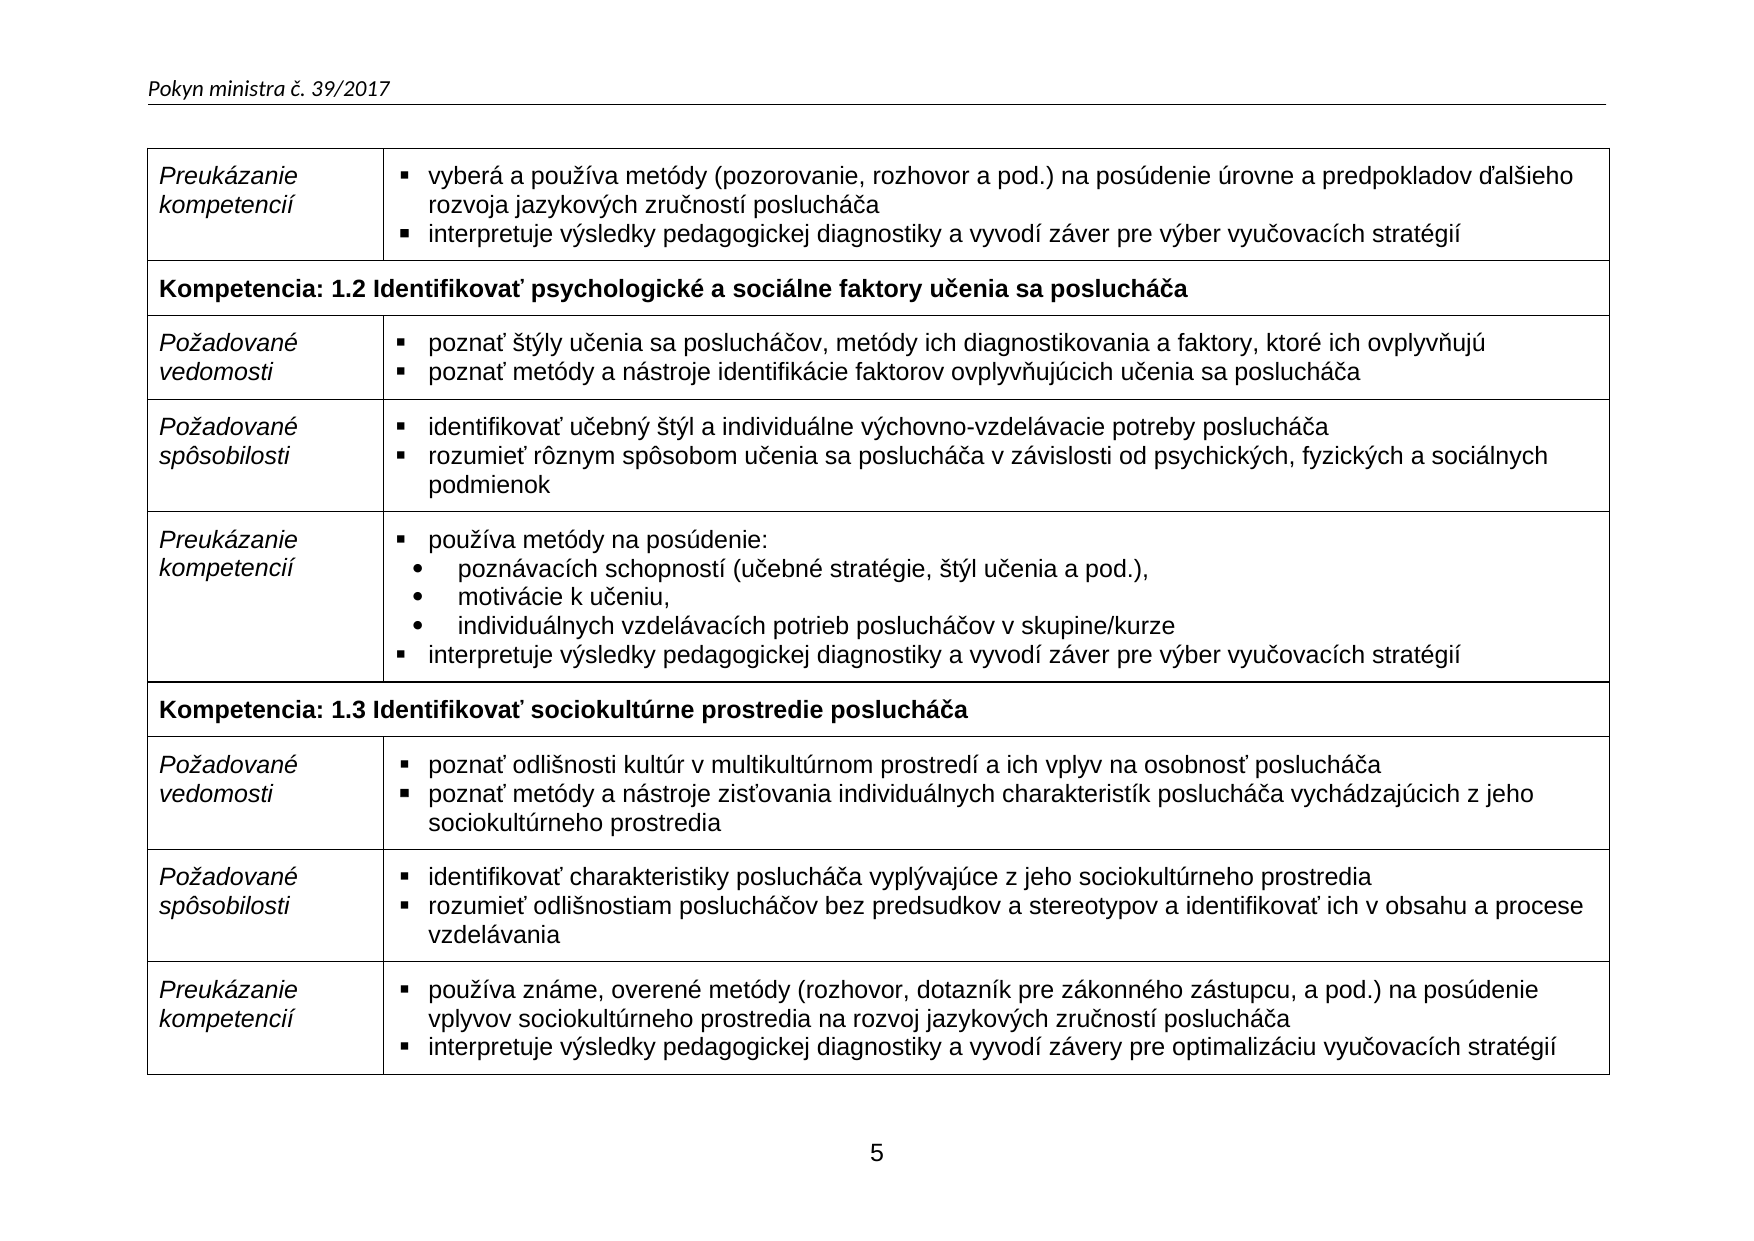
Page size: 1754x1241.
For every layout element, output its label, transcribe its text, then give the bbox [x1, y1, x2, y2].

table_cell Požadované spôsobilosti [148, 850, 383, 961]
table_cell používa metódy na posúdenie: poznávacích schopností (učebné stratégie, štýl učenia a pod.), motivácie k učeniu, individuálnych vzdelávacích potrieb poslucháčov v skupine/kurze interpretuje výsledky pedagogickej diagnostiky a vyvodí záver pre výber vyučovacích stratégií [384, 512, 1609, 681]
table_cell Kompetencia: 1.3 Identifikovať sociokultúrne prostredie poslucháča [148, 683, 1609, 736]
table_cell identifikovať charakteristiky poslucháča vyplývajúce z jeho sociokultúrneho prostredia rozumieť odlišnostiam poslucháčov bez predsudkov a stereotypov a identifikovať ich v obsahu a procese vzdelávania [384, 850, 1609, 961]
table_cell poznať štýly učenia sa poslucháčov, metódy ich diagnostikovania a faktory, ktoré ich ovplyvňujú poznať metódy a nástroje identifikácie faktorov ovplyvňujúcich učenia sa poslucháča [384, 316, 1609, 399]
table_cell identifikovať učebný štýl a individuálne výchovno-vzdelávacie potreby poslucháča rozumieť rôznym spôsobom učenia sa poslucháča v závislosti od psychických, fyzických a sociálnych podmienok [384, 400, 1609, 511]
table_cell používa známe, overené metódy (rozhovor, dotazník pre zákonného zástupcu, a pod.) na posúdenie vplyvov sociokultúrneho prostredia na rozvoj jazykových zručností poslucháča interpretuje výsledky pedagogickej diagnostiky a vyvodí závery pre optimalizáciu vyučovacích stratégií [384, 962, 1609, 1074]
table_cell Kompetencia: 1.2 Identifikovať psychologické a sociálne faktory učenia sa poslucháča [148, 261, 1609, 315]
table_cell Preukázanie kompetencií [148, 512, 383, 681]
table_cell Požadované spôsobilosti [148, 400, 383, 511]
table_cell Preukázanie kompetencií [148, 149, 383, 260]
table_cell Požadované vedomosti [148, 316, 383, 399]
table_cell vyberá a používa metódy (pozorovanie, rozhovor a pod.) na posúdenie úrovne a predpokladov ďalšieho rozvoja jazykových zručností poslucháča interpretuje výsledky pedagogickej diagnostiky a vyvodí záver pre výber vyučovacích stratégií [384, 149, 1609, 260]
table_cell Preukázanie kompetencií [148, 962, 383, 1074]
table_cell Požadované vedomosti [148, 737, 383, 849]
table_cell poznať odlišnosti kultúr v multikultúrnom prostredí a ich vplyv na osobnosť poslucháča poznať metódy a nástroje zisťovania individuálnych charakteristík poslucháča vychádzajúcich z jeho sociokultúrneho prostredia [384, 737, 1609, 849]
